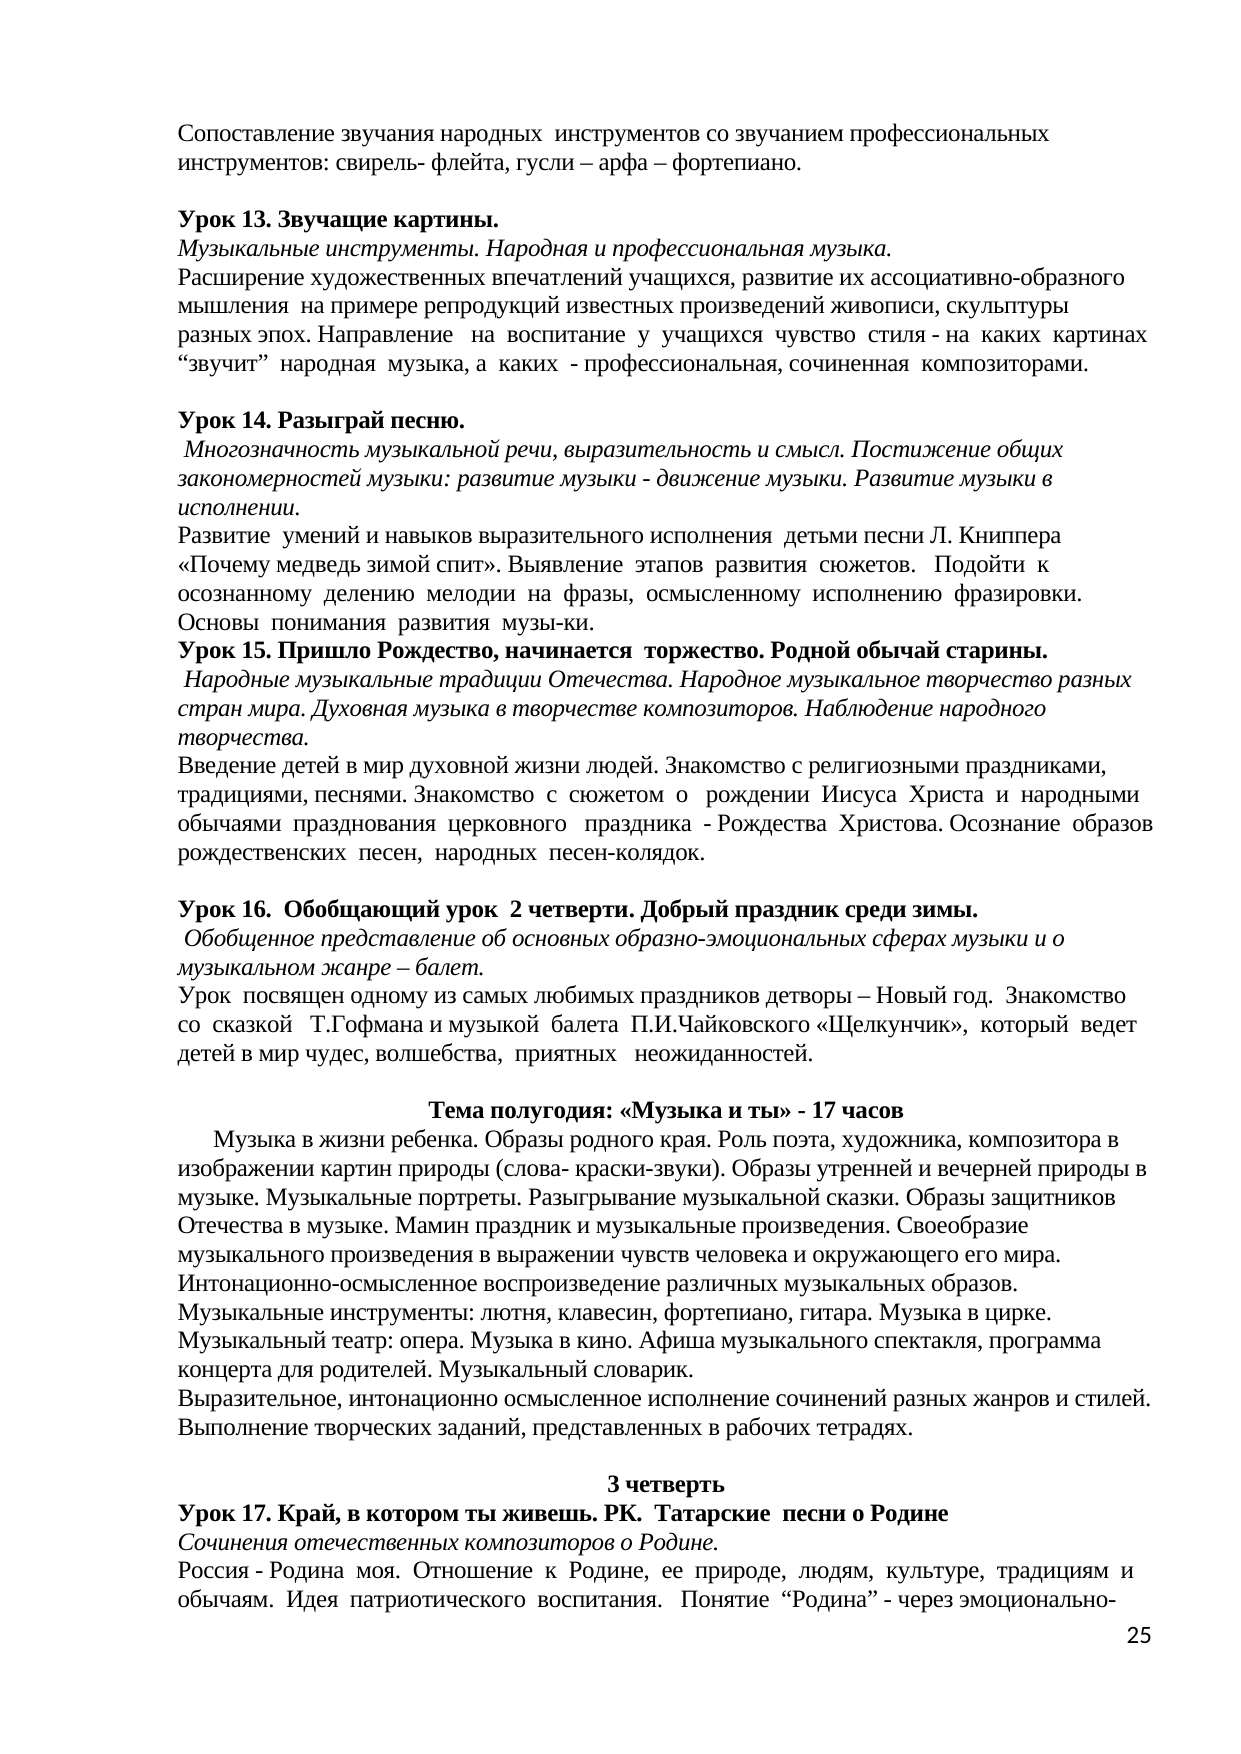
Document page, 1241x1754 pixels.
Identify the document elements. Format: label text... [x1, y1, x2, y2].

text Развитие умений и навыков выразительного исполнения детьми песни Л. Книппера «Почему медведь зимой спит». Выявление этапов развития сюжетов. Подойти к осознанному делению мелодии на фразы, осмысленному исполнению фразировки. Основы понимания развития музы-ки. [177, 521, 1155, 636]
text Урок 17. Край, в котором ты живешь. РК. Татарские песни о Родине [177, 1498, 1155, 1527]
text Тема полугодия: «Музыка и ты» - 17 часов [177, 1096, 1155, 1124]
text 3 четверть [177, 1469, 1155, 1498]
text Урок посвящен одному из самых любимых праздников детворы – Новый год. Знакомство со сказкой Т.Гофмана и музыкой балета П.И.Чайковского «Щелкунчик», который ведет детей в мир чудес, волшебства, приятных неожиданностей. [177, 981, 1155, 1067]
text Музыкальные инструменты. Народная и профессиональная музыка. [177, 233, 1155, 262]
text Урок 15. Пришло Рождество, начинается торжество. Родной обычай старины. [177, 636, 1155, 664]
text Народные музыкальные традиции Отечества. Народное музыкальное творчество разных стран мира. Духовная музыка в творчестве композиторов. Наблюдение народного творчества. [177, 664, 1155, 751]
text Сочинения отечественных композиторов о Родине. [177, 1527, 1155, 1556]
text Урок 16. Обобщающий урок 2 четверти. Добрый праздник среди зимы. [177, 894, 1155, 923]
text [177, 1556, 1155, 1613]
text Многозначность музыкальной речи, выразительность и смысл. Постижение общих закономерностей музыки: развитие музыки - движение музыки. Развитие музыки в исполнении. [177, 434, 1155, 521]
text Выразительное, интонационно осмысленное исполнение сочинений разных жанров и стилей. Выполнение творческих заданий, представленных в рабочих тетрадях. [177, 1383, 1155, 1441]
text Обобщенное представление об основных образно-эмоциональных сферах музыки и о музыкальном жанре – балет. [177, 923, 1155, 981]
text Музыка в жизни ребенка. Образы родного края. Роль поэта, художника, композитора в изображении картин природы (слова- краски-звуки). Образы утренней и вечерней природы в музыке. Музыкальные портреты. Разыгрывание музыкальной сказки. Образы защитников Отечества в музыке. Мамин праздник и музыкальные произведения. Своеобразие музыкального произведения в выражении чувств человека и окружающего его мира. Интонационно-осмысленное воспроизведение различных музыкальных образов. Музыкальные инструменты: лютня, клавесин, фортепиано, гитара. Музыка в цирке. Музыкальный театр: опера. Музыка в кино. Афиша музыкального спектакля, программа концерта для родителей. Музыкальный словарик. [177, 1124, 1155, 1383]
text Расширение художественных впечатлений учащихся, развитие их ассоциативно-образного мышления на примере репродукций известных произведений живописи, скульптуры разных эпох. Направление на воспитание у учащихся чувство стиля - на каких картинах “звучит” народная музыка, а каких - профессиональная, сочиненная композиторами. [177, 262, 1155, 377]
text Сопоставление звучания народных инструментов со звучанием профессиональных инструментов: свирель- флейта, гусли – арфа – фортепиано. [177, 118, 1155, 176]
text Урок 13. Звучащие картины. [177, 204, 1155, 233]
text Урок 14. Разыграй песню. [177, 406, 1155, 434]
text Введение детей в мир духовной жизни людей. Знакомство с религиозными праздниками, традициями, песнями. Знакомство с сюжетом о рождении Иисуса Христа и народными обычаями празднования церковного праздника - Рождества Христова. Осознание образов рождественских песен, народных песен-колядок. [177, 751, 1155, 866]
